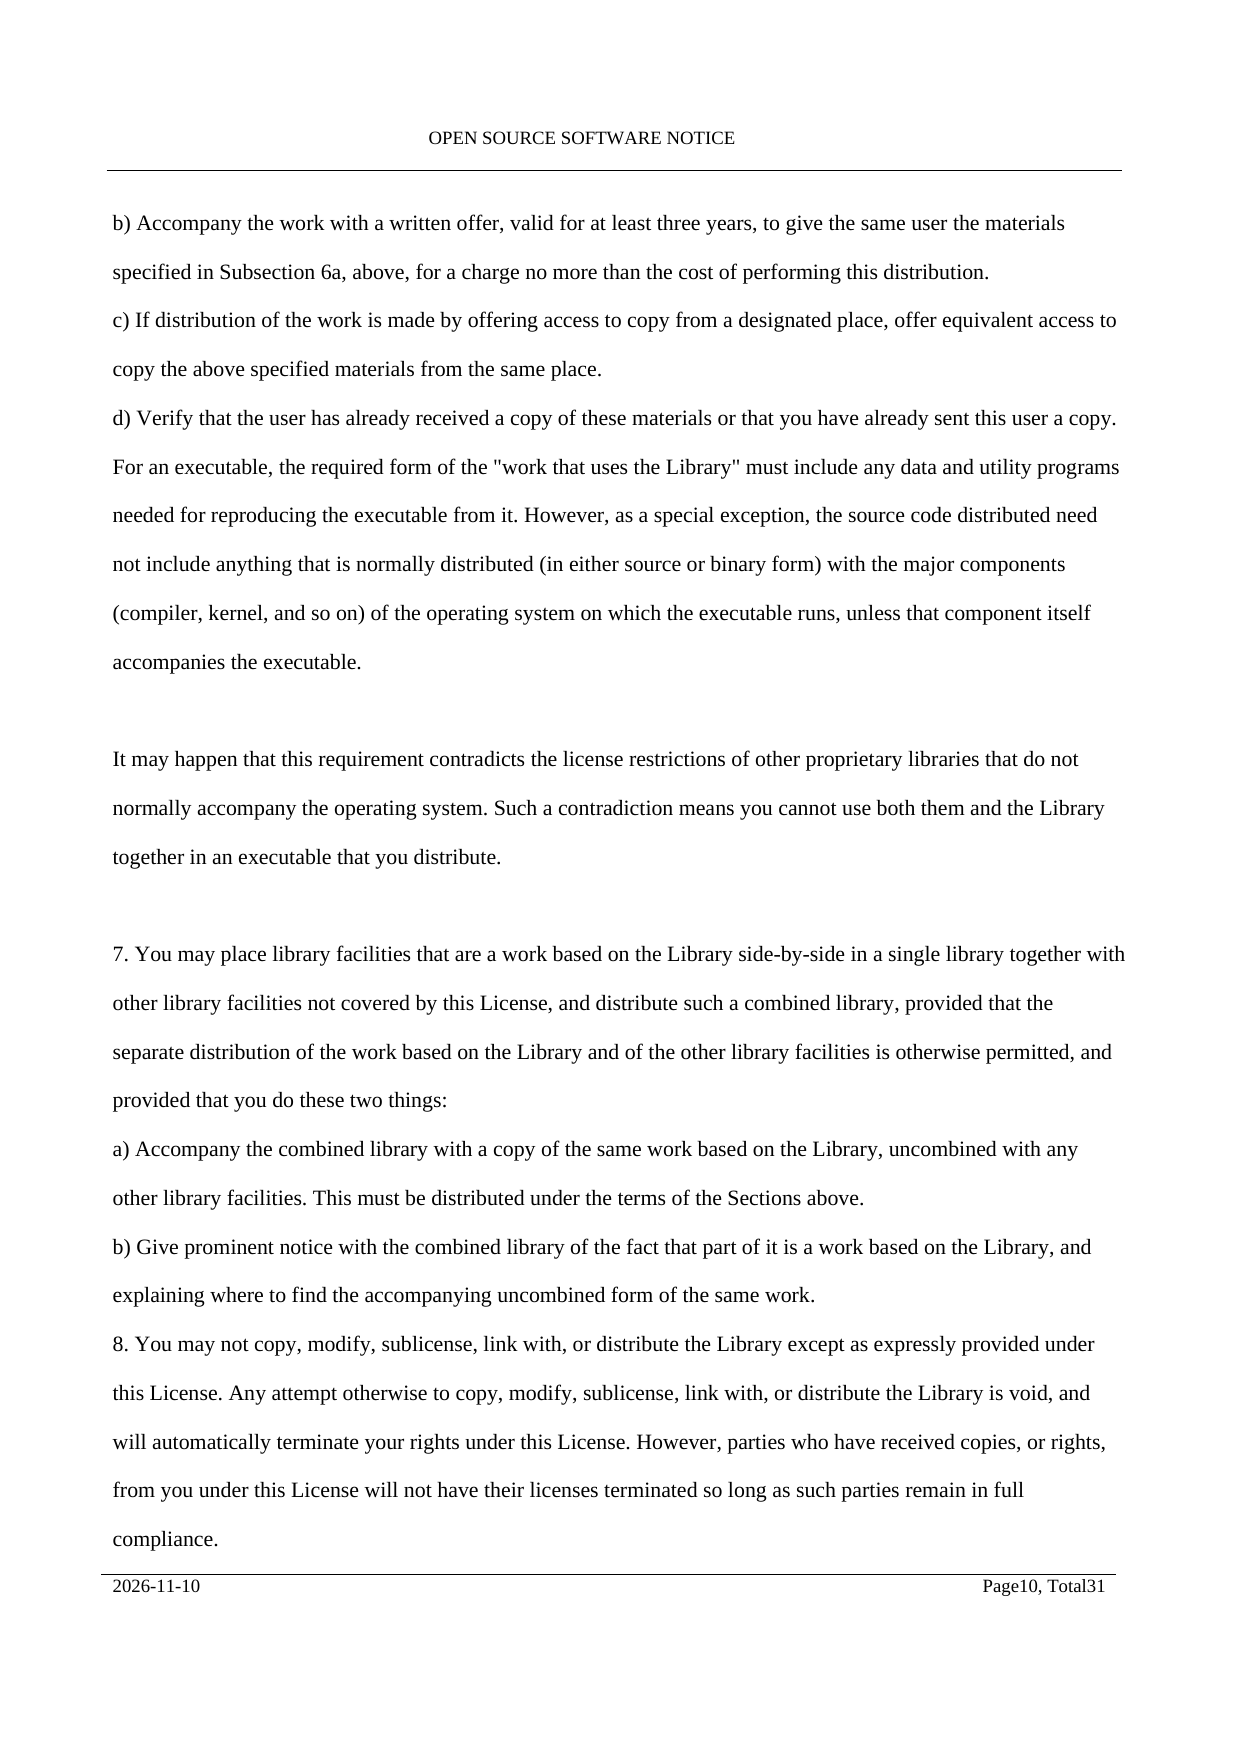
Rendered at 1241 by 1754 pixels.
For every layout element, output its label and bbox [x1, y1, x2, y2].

text [112, 206, 1128, 1555]
